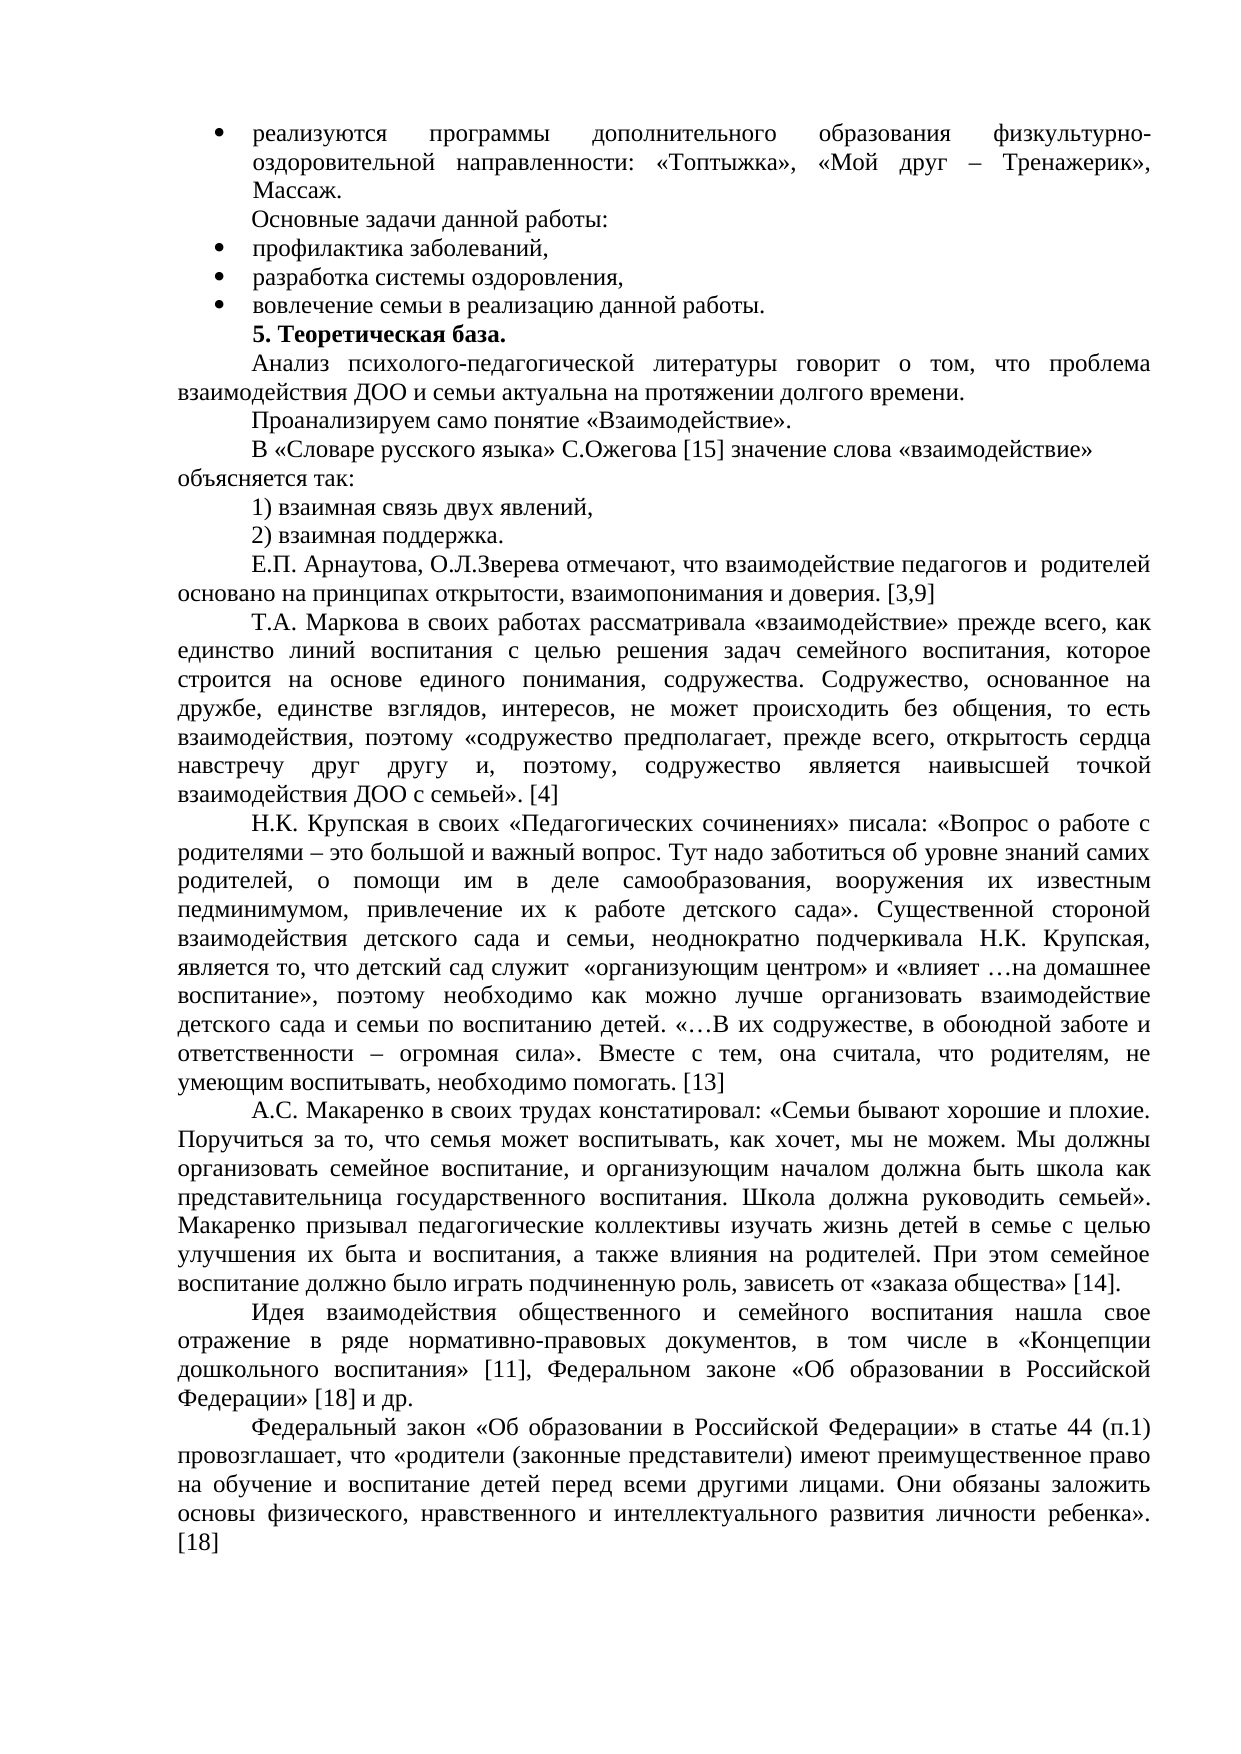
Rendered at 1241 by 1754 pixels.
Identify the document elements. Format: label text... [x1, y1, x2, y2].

text Н.К. Крупская в своих «Педагогических сочинениях» писала: «Вопрос о работе с родителями – это большой и важный вопрос. Тут надо заботиться об уровне знаний самих родителей, о помощи им в деле самообразования, вооружения их известным педминимумом, привлечение их к работе детского сада». Существенной стороной взаимодействия детского сада и семьи, неоднократно подчеркивала Н.К. Крупская, является то, что детский сад служит «организующим центром» и «влияет …на домашнее воспитание», поэтому необходимо как можно лучше организовать взаимодействие детского сада и семьи по воспитанию детей. «…В их содружестве, в обоюдной заботе и ответственности – огромная сила». Вместе с тем, она считала, что родителям, не умеющим воспитывать, необходимо помогать. [13] [177, 808, 1152, 1096]
text Основные задачи данной работы: [177, 204, 1152, 233]
list профилактика заболеваний, [215, 233, 1152, 262]
list реализуются программы дополнительного образования физкультурно-оздоровительной направленности: «Топтыжка», «Мой друг – Тренажерик», Массаж. [215, 118, 1152, 204]
text 1) взаимная связь двух явлений, [177, 492, 1152, 521]
text 2) взаимная поддержка. [177, 521, 1152, 549]
text Т.А. Маркова в своих работах рассматривала «взаимодействие» прежде всего, как единство линий воспитания с целью решения задач семейного воспитания, которое строится на основе единого понимания, содружества. Содружество, основанное на дружбе, единстве взглядов, интересов, не может происходить без общения, то есть взаимодействия, поэтому «содружество предполагает, прежде всего, открытость сердца навстречу друг другу и, поэтому, содружество является наивысшей точкой взаимодействия ДОО с семьей». [4] [177, 607, 1152, 808]
list вовлечение семьи в реализацию данной работы. [215, 291, 1152, 319]
text 5. Теоретическая база. [252, 319, 1152, 348]
text Анализ психолого-педагогической литературы говорит о том, что проблема взаимодействия ДОО и семьи актуальна на протяжении долгого времени. [177, 348, 1152, 406]
text Идея взаимодействия общественного и семейного воспитания нашла свое отражение в ряде нормативно-правовых документов, в том числе в «Концепции дошкольного воспитания» [11], Федеральном законе «Об образовании в Российской Федерации» [18] и др. [177, 1297, 1152, 1412]
text А.С. Макаренко в своих трудах констатировал: «Семьи бывают хорошие и плохие. Поручиться за то, что семья может воспитывать, как хочет, мы не можем. Мы должны организовать семейное воспитание, и организующим началом должна быть школа как представительница государственного воспитания. Школа должна руководить семьей». Макаренко призывал педагогические коллективы изучать жизнь детей в семье с целью улучшения их быта и воспитания, а также влияния на родителей. При этом семейное воспитание должно было играть подчиненную роль, зависеть от «заказа общества» [14]. [177, 1096, 1152, 1297]
text Е.П. Арнаутова, О.Л.Зверева отмечают, что взаимодействие педагогов и родителей основано на принципах открытости, взаимопонимания и доверия. [3,9] [177, 549, 1152, 607]
text Проанализируем само понятие «Взаимодействие». [177, 406, 1152, 434]
text Федеральный закон «Об образовании в Российской Федерации» в статье 44 (п.1) провозглашает, что «родители (законные представители) имеют преимущественное право на обучение и воспитание детей перед всеми другими лицами. Они обязаны заложить основы физического, нравственного и интеллектуального развития личности ребенка». [18] [177, 1412, 1152, 1556]
text В «Словаре русского языка» С.Ожегова [15] значение слова «взаимодействие» объясняется так: [177, 434, 1152, 492]
list разработка системы оздоровления, [215, 262, 1152, 291]
